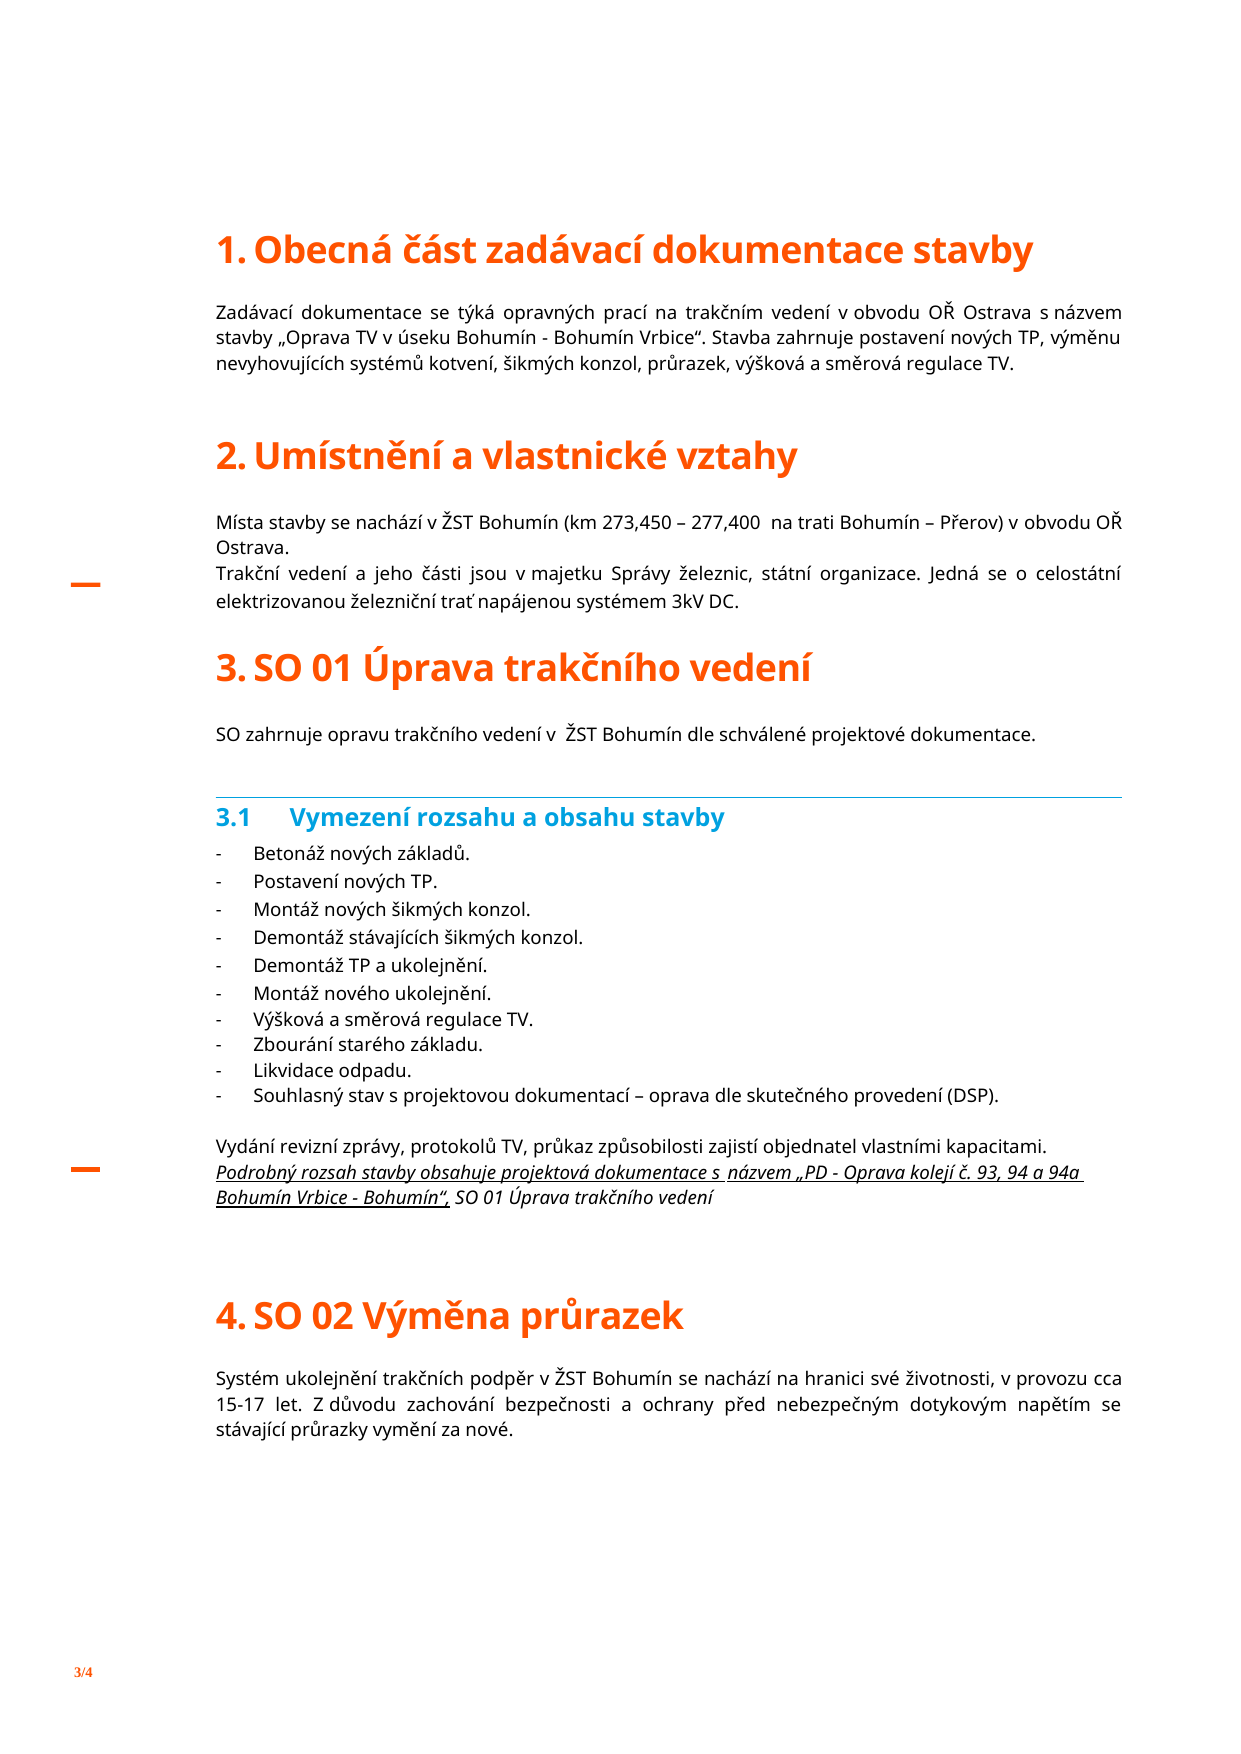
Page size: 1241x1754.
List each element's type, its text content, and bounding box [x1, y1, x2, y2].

subtitle Obecná část zadávací dokumentace stavby [216, 223, 1122, 274]
subtitle SO 02 Výměna průrazek [216, 1289, 1122, 1341]
subtitle Umístnění a vlastnické vztahy [216, 429, 1122, 480]
list Betonáž nových základů. [216, 840, 1122, 866]
text Vydání revizní zprávy, protokolů TV, průkaz způsobilosti zajistí objednatel vlastními kapacitami. [216, 1134, 1122, 1159]
subtitle 3.1 Vymezení rozsahu a obsahu stavby [216, 798, 1122, 834]
text Zadávací dokumentace se týká opravných prací na trakčním vedení v obvodu OŘ Ostrava s názvem stavby „Oprava TV v úseku Bohumín - Bohumín Vrbice“. Stavba zahrnuje postavení nových TP, výměnu nevyhovujících systémů kotvení, šikmých konzol, průrazek, výšková a směrová regulace TV. [216, 299, 1122, 376]
list Demontáž stávajících šikmých konzol. [216, 924, 1122, 950]
text SO zahrnuje opravu trakčního vedení v ŽST Bohumín dle schválené projektové dokumentace. [216, 721, 1122, 746]
list Souhlasný stav s projektovou dokumentací – oprava dle skutečného provedení (DSP). [216, 1083, 1122, 1108]
text Místa stavby se nachází v ŽST Bohumín (km 273,450 – 277,400 na trati Bohumín – Přerov) v obvodu OŘ Ostrava. [216, 509, 1122, 560]
list Zbourání starého základu. [216, 1032, 1122, 1057]
list Montáž nového ukolejnění. [216, 981, 1122, 1006]
text Systém ukolejnění trakčních podpěr v ŽST Bohumín se nachází na hranici své životnosti, v provozu cca 15-17 let. Z důvodu zachování bezpečnosti a ochrany před nebezpečným dotykovým napětím se stávající průrazky vymění za nové. [216, 1366, 1122, 1442]
list Likvidace odpadu. [216, 1057, 1122, 1083]
subtitle SO 01 Úprava trakčního vedení [216, 641, 1122, 692]
list Výšková a směrová regulace TV. [216, 1006, 1122, 1032]
list Montáž nových šikmých konzol. [216, 896, 1122, 922]
text Trakční vedení a jeho části jsou v majetku Správy železnic, státní organizace. Jedná se o celostátní elektrizovanou železniční trať napájenou systémem 3kV DC. [216, 560, 1122, 614]
list Postavení nových TP. [216, 868, 1122, 894]
text Podrobný rozsah stavby obsahuje projektová dokumentace s názvem „PD - Oprava kolejí č. 93, 94 a 94a Bohumín Vrbice - Bohumín“, SO 01 Úprava trakčního vedení [216, 1159, 1122, 1210]
list Demontáž TP a ukolejnění. [216, 952, 1122, 978]
